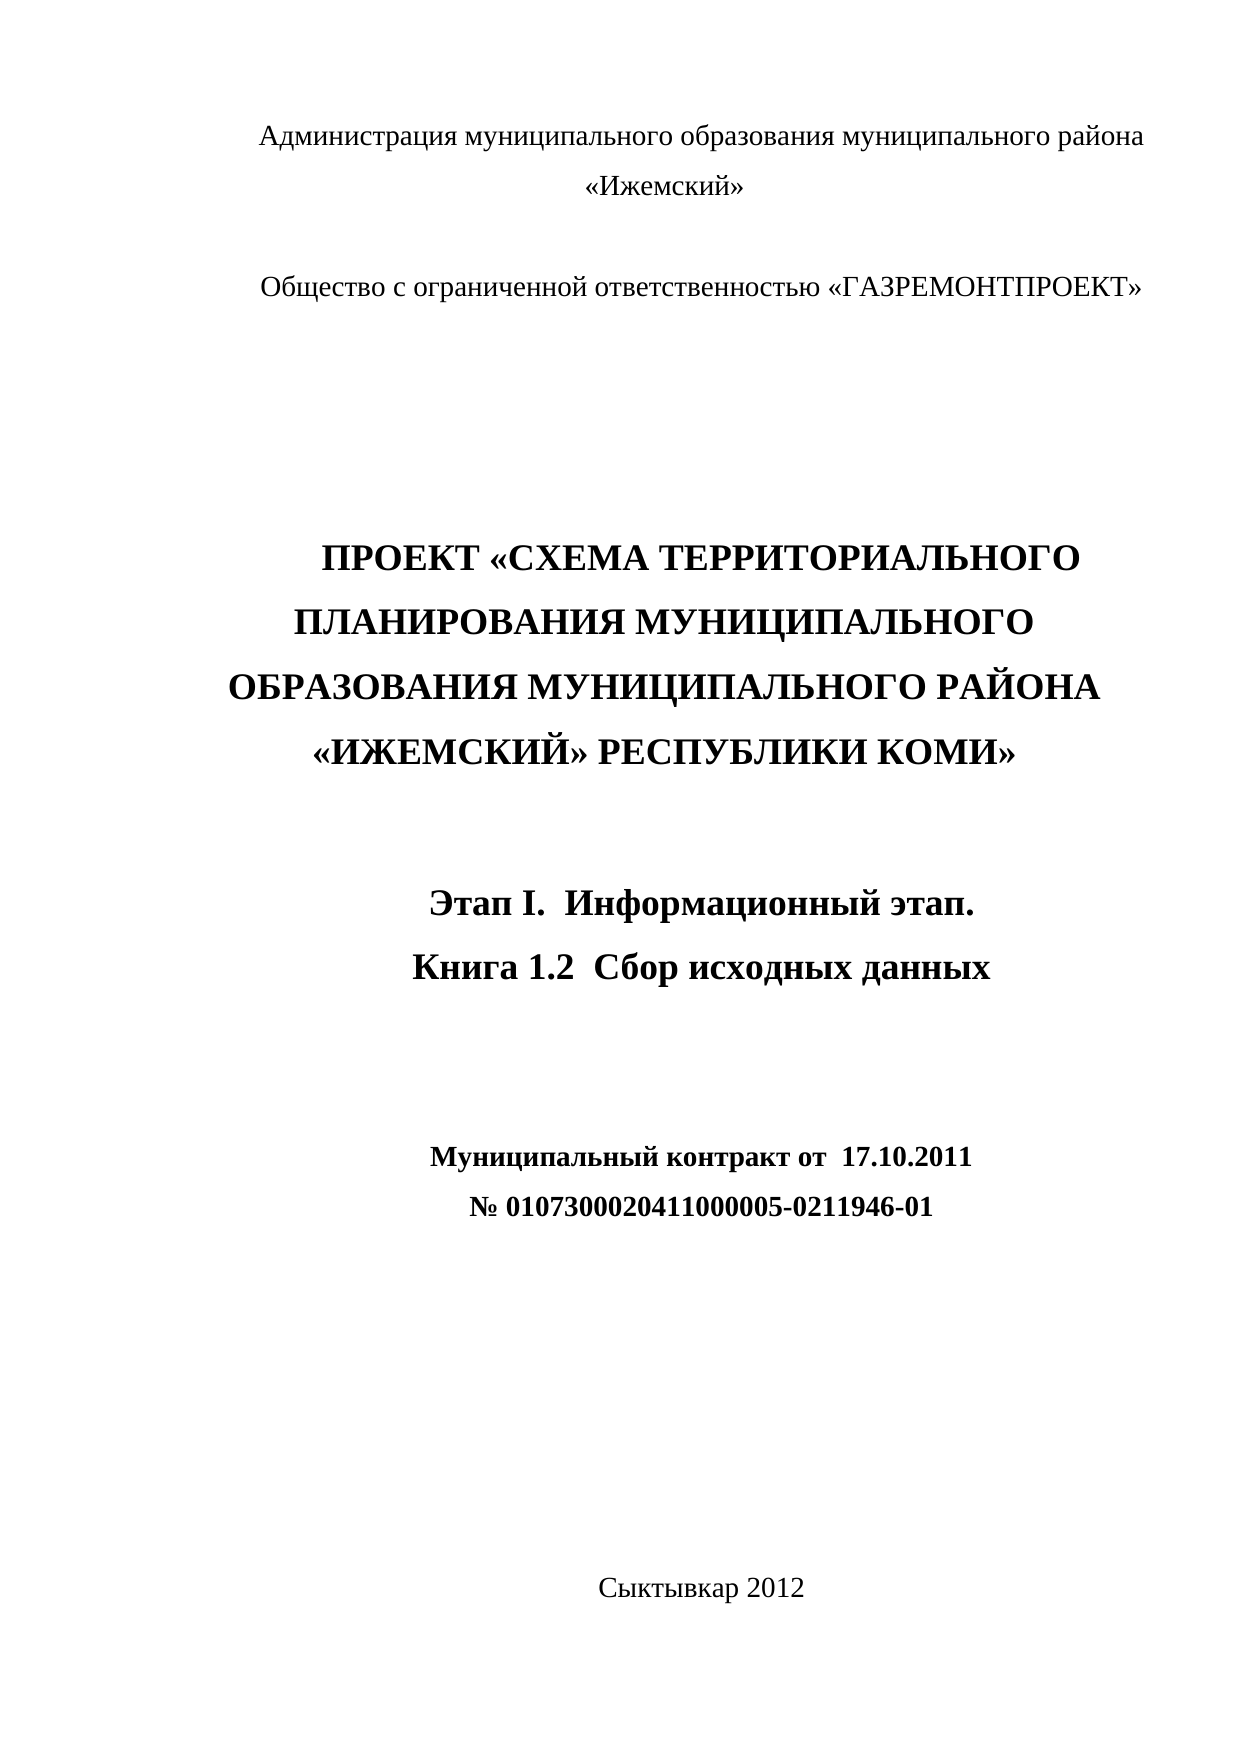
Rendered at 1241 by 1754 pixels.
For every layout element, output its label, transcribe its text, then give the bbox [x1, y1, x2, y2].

text Общество с ограниченной ответственностью «ГАЗРЕМОНТПРОЕКТ» [177, 269, 1152, 303]
text ПРОЕКТ «СХЕМА ТЕРРИТОРИАЛЬНОГО ПЛАНИРОВАНИЯ МУНИЦИПАЛЬНОГО ОБРАЗОВАНИЯ МУНИЦИПАЛЬНОГО РАЙОНА «ИЖЕМСКИЙ» РЕСПУБЛИКИ КОМИ» [177, 535, 1152, 772]
text Муниципальный контракт от 17.10.2011 [177, 1139, 1152, 1172]
text Администрация муниципального образования муниципального района «Ижемский» [177, 118, 1152, 202]
text Этап I. Информационный этап. [177, 880, 1152, 923]
text Книга 1.2 Сбор исходных данных [177, 945, 1152, 988]
text Сыктывкар 2012 [177, 1570, 1152, 1603]
text № 0107300020411000005-0211946-01 [177, 1189, 1152, 1223]
